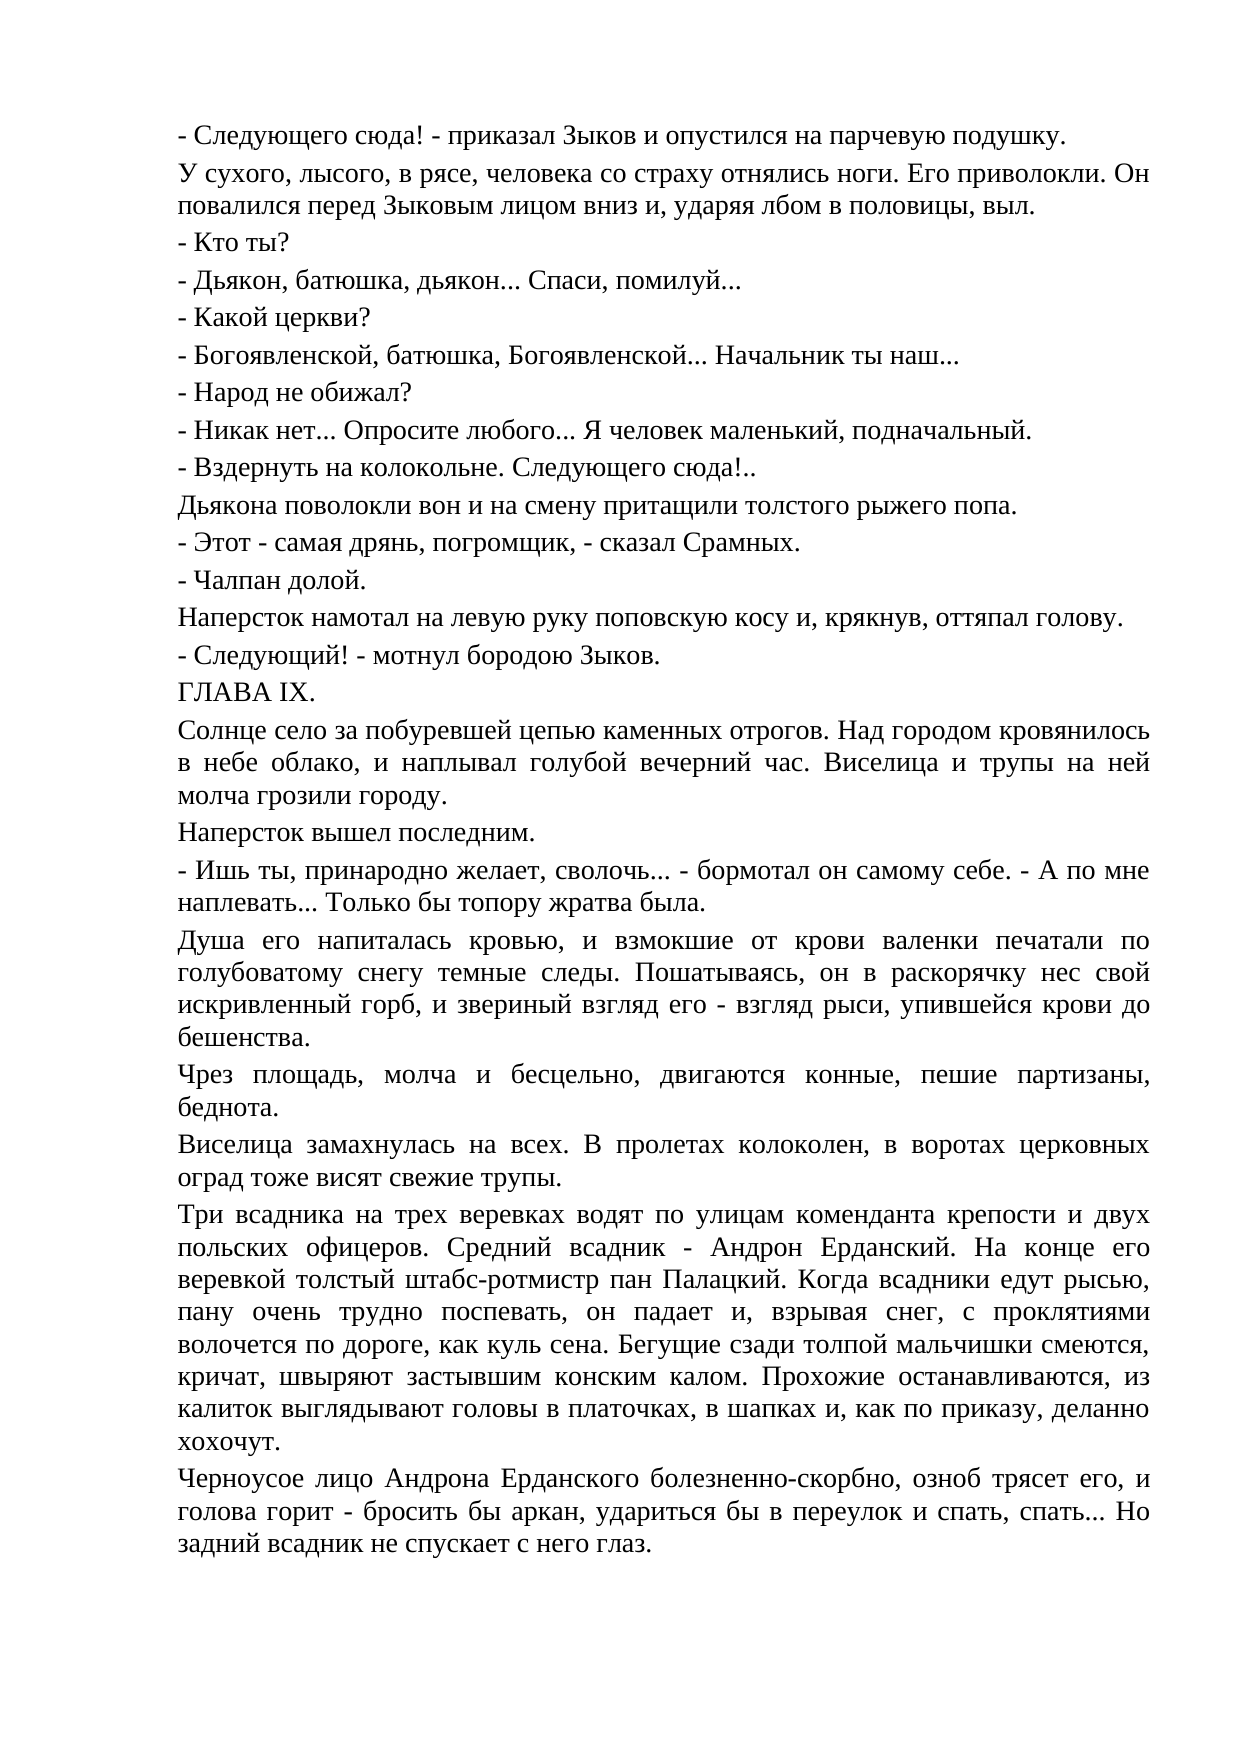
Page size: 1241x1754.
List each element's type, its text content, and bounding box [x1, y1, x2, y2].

text - Народ не обижал? [177, 376, 1152, 408]
text Черноусое лицо Андрона Ерданского болезненно-скорбно, озноб трясет его, и голова горит - бросить бы аркан, удариться бы в переулок и спать, спать... Но задний всадник не спускает с него глаз. [177, 1461, 1152, 1559]
text - Этот - самая дрянь, погромщик, - сказал Срамных. [177, 526, 1152, 558]
text - Кто ты? [177, 226, 1152, 258]
text - Дьякон, батюшка, дьякон... Спаси, помилуй... [177, 263, 1152, 295]
text Наперсток вышел последним. [177, 815, 1152, 848]
text - Вздернуть на колокольне. Следующего сюда!.. [177, 451, 1152, 483]
text ГЛАВА IX. [177, 676, 1152, 708]
text Наперсток намотал на левую руку поповскую косу и, крякнув, оттяпал голову. [177, 601, 1152, 633]
text Чрез площадь, молча и бесцельно, двигаются конные, пешие партизаны, беднота. [177, 1057, 1152, 1122]
text Солнце село за побуревшей цепью каменных отрогов. Над городом кровянилось в небе облако, и наплывал голубой вечерний час. Виселица и трупы на ней молча грозили городу. [177, 713, 1152, 810]
text Три всадника на трех веревках водят по улицам коменданта крепости и двух польских офицеров. Средний всадник - Андрон Ерданский. На конце его веревкой толстый штабс-ротмистр пан Палацкий. Когда всадники едут рысью, пану очень трудно поспевать, он падает и, взрывая снег, с проклятиями волочется по дороге, как куль сена. Бегущие сзади толпой мальчишки смеются, кричат, швыряют застывшим конским калом. Прохожие останавливаются, из калиток выглядывают головы в платочках, в шапках и, как по приказу, деланно хохочут. [177, 1197, 1152, 1456]
text - Ишь ты, принародно желает, сволочь... - бормотал он самому себе. - А по мне наплевать... Только бы топору жратва была. [177, 853, 1152, 918]
text - Чалпан долой. [177, 563, 1152, 595]
text - Какой церкви? [177, 301, 1152, 333]
text Виселица замахнулась на всех. В пролетах колоколен, в воротах церковных оград тоже висят свежие трупы. [177, 1127, 1152, 1192]
text - Следующего сюда! - приказал Зыков и опустился на парчевую подушку. [177, 118, 1152, 151]
text У сухого, лысого, в рясе, человека со страху отнялись ноги. Его приволокли. Он повалился перед Зыковым лицом вниз и, ударяя лбом в половицы, выл. [177, 156, 1152, 220]
text - Богоявленской, батюшка, Богоявленской... Начальник ты наш... [177, 338, 1152, 370]
text Душа его напиталась кровью, и взмокшие от крови валенки печатали по голубоватому снегу темные следы. Пошатываясь, он в раскорячку нес свой искривленный горб, и звериный взгляд его - взгляд рыси, упившейся крови до бешенства. [177, 923, 1152, 1052]
text Дьякона поволокли вон и на смену притащили толстого рыжего попа. [177, 488, 1152, 520]
text - Никак нет... Опросите любого... Я человек маленький, подначальный. [177, 413, 1152, 445]
text - Следующий! - мотнул бородою Зыков. [177, 638, 1152, 670]
